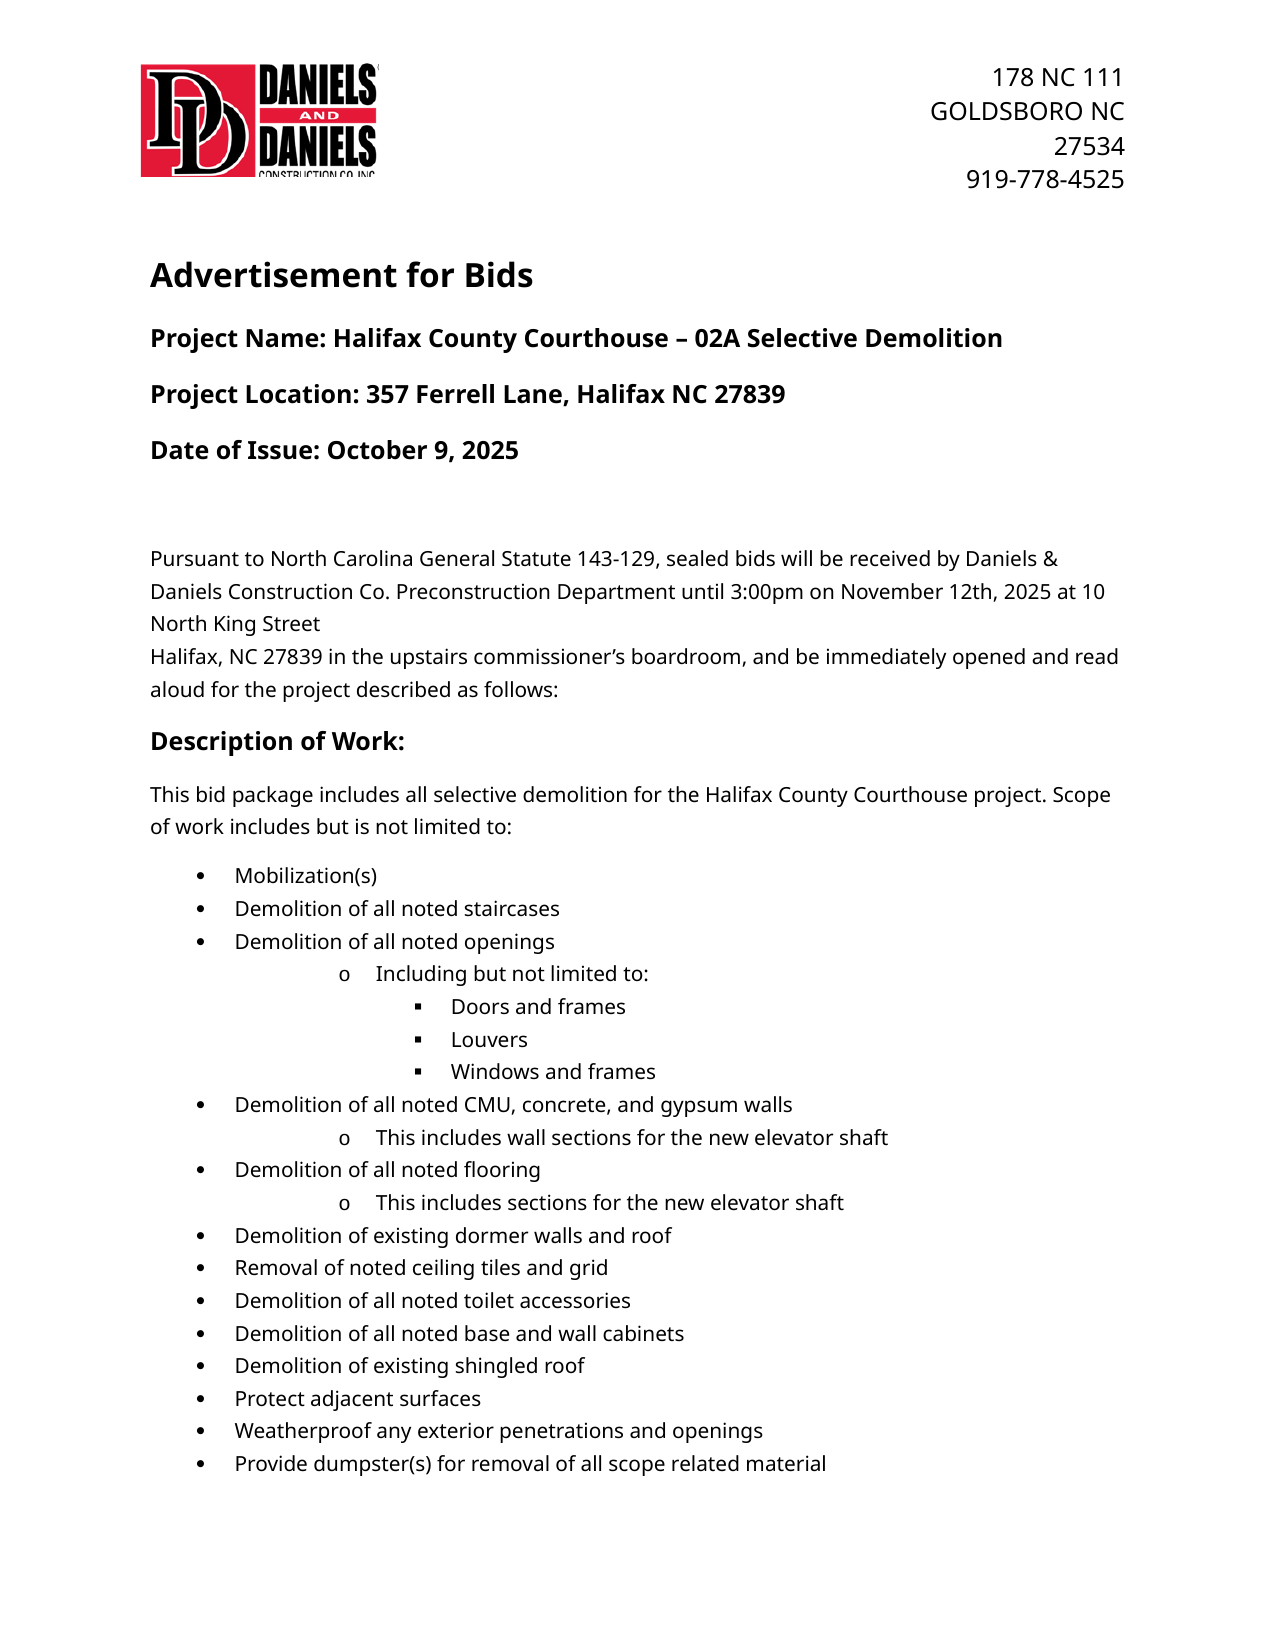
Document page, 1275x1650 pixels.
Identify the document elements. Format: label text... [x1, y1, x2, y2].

list Demolition of all noted flooring [197, 1156, 1125, 1184]
text Description of Work: [150, 724, 1125, 758]
list Protect adjacent surfaces [197, 1384, 1125, 1412]
list Demolition of all noted CMU, concrete, and gypsum walls [197, 1090, 1125, 1118]
text Date of Issue: October 9, 2025 [150, 433, 1125, 467]
list Demolition of all noted toilet accessories [197, 1286, 1125, 1314]
text This bid package includes all selective demolition for the Halifax County Courthouse project. Scope of work includes but is not limited to: [150, 780, 1125, 841]
list Demolition of all noted openings [197, 927, 1125, 955]
picture [138, 63, 379, 176]
list Removal of noted ceiling tiles and grid [197, 1253, 1125, 1282]
list Demolition of existing dormer walls and roof [197, 1221, 1125, 1249]
list Louvers [413, 1025, 1125, 1053]
list Mobilization(s) [197, 862, 1125, 890]
text Advertisement for Bids [150, 252, 1125, 297]
text Pursuant to North Carolina General Statute 143-129, sealed bids will be received by Daniels & Daniels Construction Co. Preconstruction Department until 3:00pm on November 12th, 2025 at 10 North King Street Halifax, NC 27839 in the upstairs commissioner’s boardroom, and be immediately opened and read aloud for the project described as follows: [150, 544, 1125, 703]
list Doors and frames [413, 992, 1125, 1021]
list This includes wall sections for the new elevator shaft [338, 1123, 1125, 1151]
text Project Location: 357 Ferrell Lane, Halifax NC 27839 [150, 377, 1125, 411]
list Weatherproof any exterior penetrations and openings [197, 1417, 1125, 1445]
list Demolition of all noted base and wall cabinets [197, 1319, 1125, 1347]
list Provide dumpster(s) for removal of all scope related material [197, 1449, 1125, 1478]
list Demolition of all noted staircases [197, 894, 1125, 923]
text Project Name: Halifax County Courthouse – 02A Selective Demolition [150, 321, 1125, 355]
list Including but not limited to: [338, 959, 1125, 988]
list Demolition of existing shingled roof [197, 1351, 1125, 1380]
list Windows and frames [413, 1057, 1125, 1086]
list This includes sections for the new elevator shaft [338, 1188, 1125, 1217]
